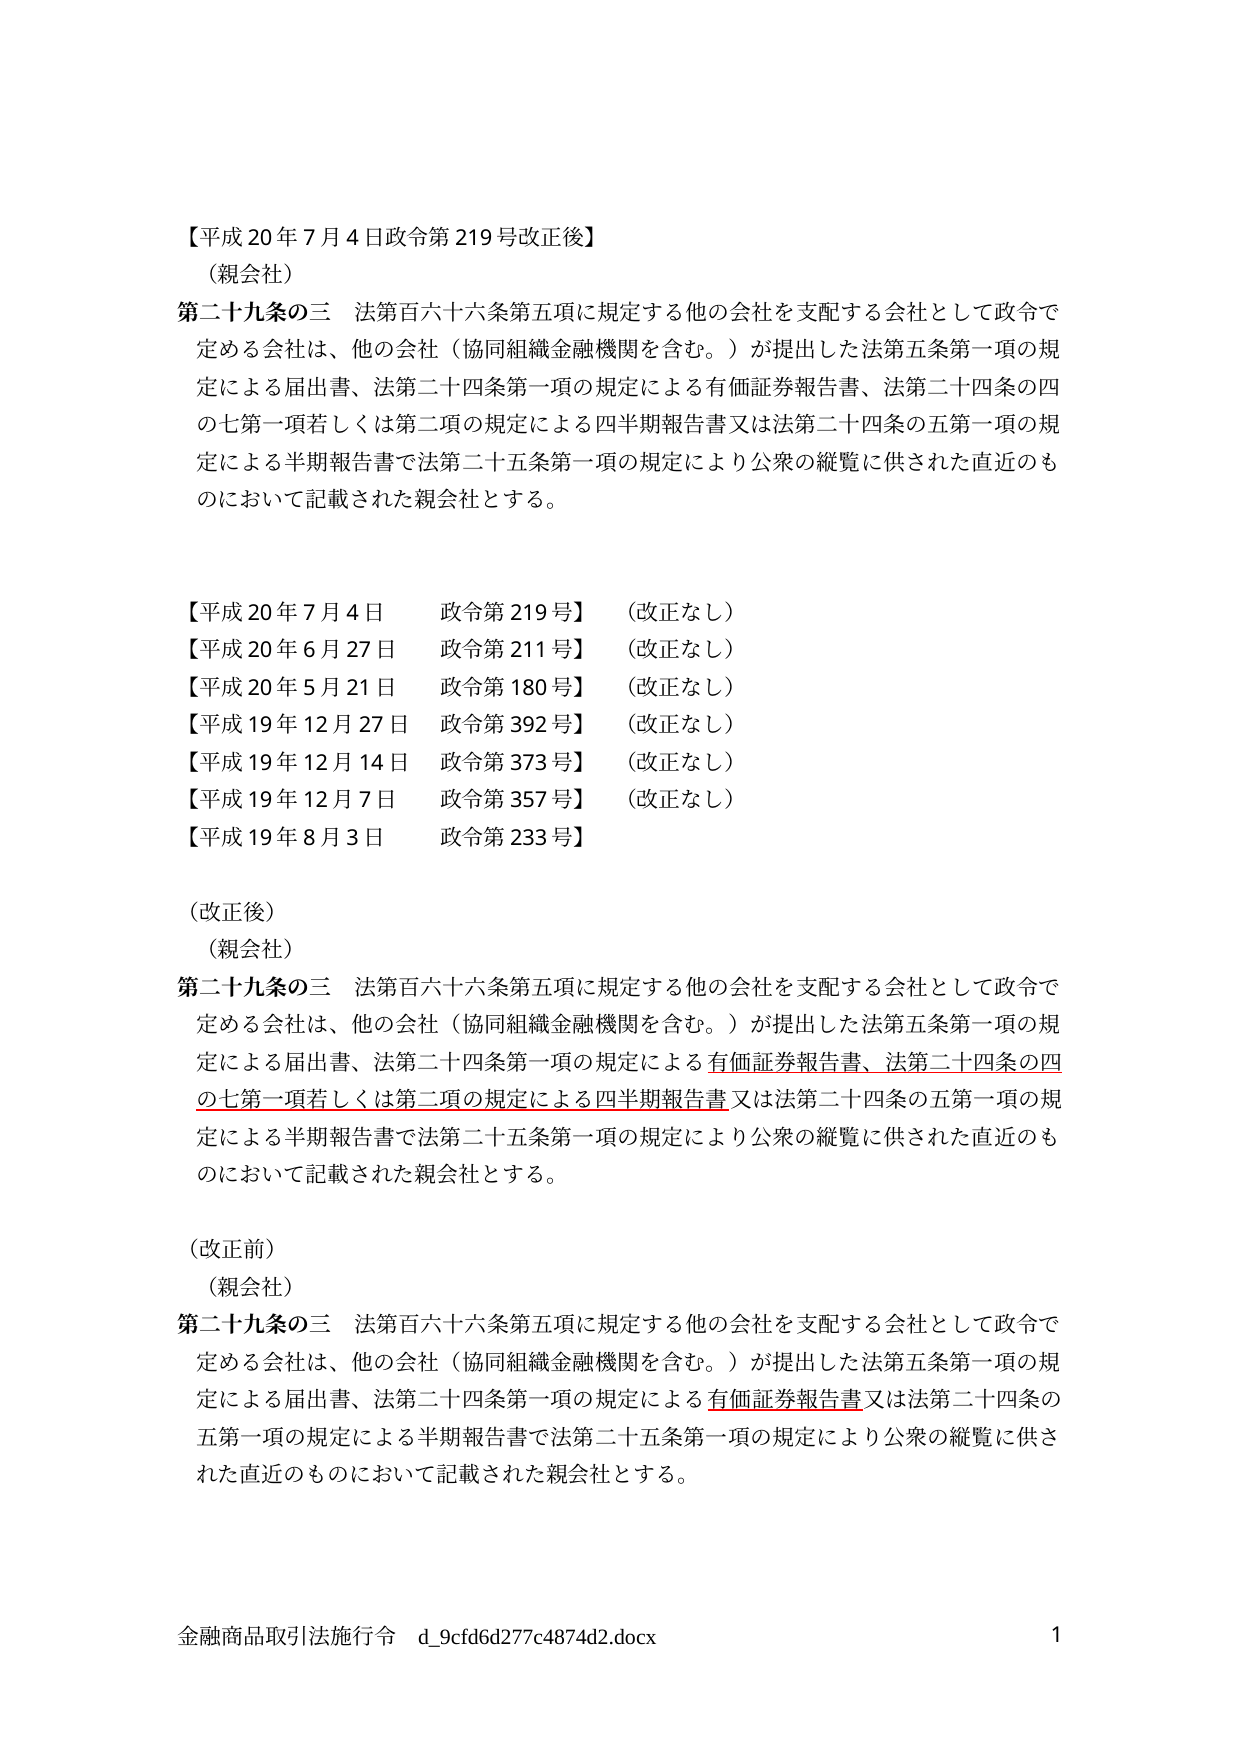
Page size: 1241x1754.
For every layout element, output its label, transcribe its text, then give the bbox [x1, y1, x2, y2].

text （親会社） [196, 929, 1063, 967]
text 【平成20年7月4日 政令第219号】 （改正なし） [177, 592, 1063, 629]
text 第二十九条の三 法第百六十六条第五項に規定する他の会社を支配する会社として政令で定める会社は、他の会社（協同組織金融機関を含む。）が提出した法第五条第一項の規定による届出書、法第二十四条第一項の規定による有価証券報告書、法第二十四条の四の七第一項若しくは第二項の規定による四半期報告書又は法第二十四条の五第一項の規定による半期報告書で法第二十五条第一項の規定により公衆の縦覧に供された直近のものにおいて記載された親会社とする。 [177, 292, 1063, 517]
text （親会社） [196, 254, 1063, 292]
text 第二十九条の三 法第百六十六条第五項に規定する他の会社を支配する会社として政令で定める会社は、他の会社（協同組織金融機関を含む。）が提出した法第五条第一項の規定による届出書、法第二十四条第一項の規定による有価証券報告書、法第二十四条の四の七第一項若しくは第二項の規定による四半期報告書又は法第二十四条の五第一項の規定による半期報告書で法第二十五条第一項の規定により公衆の縦覧に供された直近のものにおいて記載された親会社とする。 [177, 967, 1063, 1192]
text 【平成20年6月27日 政令第211号】 （改正なし） [177, 629, 1063, 667]
text 【平成20年5月21日 政令第180号】 （改正なし） [177, 667, 1063, 704]
text 【平成19年12月27日 政令第392号】 （改正なし） [177, 704, 1063, 742]
text 【平成19年8月3日 政令第233号】 [177, 817, 1063, 854]
text 【平成19年12月14日 政令第373号】 （改正なし） [177, 742, 1063, 779]
text （改正前） [177, 1229, 1063, 1267]
text 【平成19年12月7日 政令第357号】 （改正なし） [177, 779, 1063, 817]
text 【平成20年7月4日政令第219号改正後】 [177, 217, 1063, 254]
text 第二十九条の三 法第百六十六条第五項に規定する他の会社を支配する会社として政令で定める会社は、他の会社（協同組織金融機関を含む。）が提出した法第五条第一項の規定による届出書、法第二十四条第一項の規定による有価証券報告書又は法第二十四条の五第一項の規定による半期報告書で法第二十五条第一項の規定により公衆の縦覧に供された直近のものにおいて記載された親会社とする。 [177, 1304, 1063, 1492]
text （改正後） [177, 892, 1063, 929]
text （親会社） [196, 1267, 1063, 1304]
